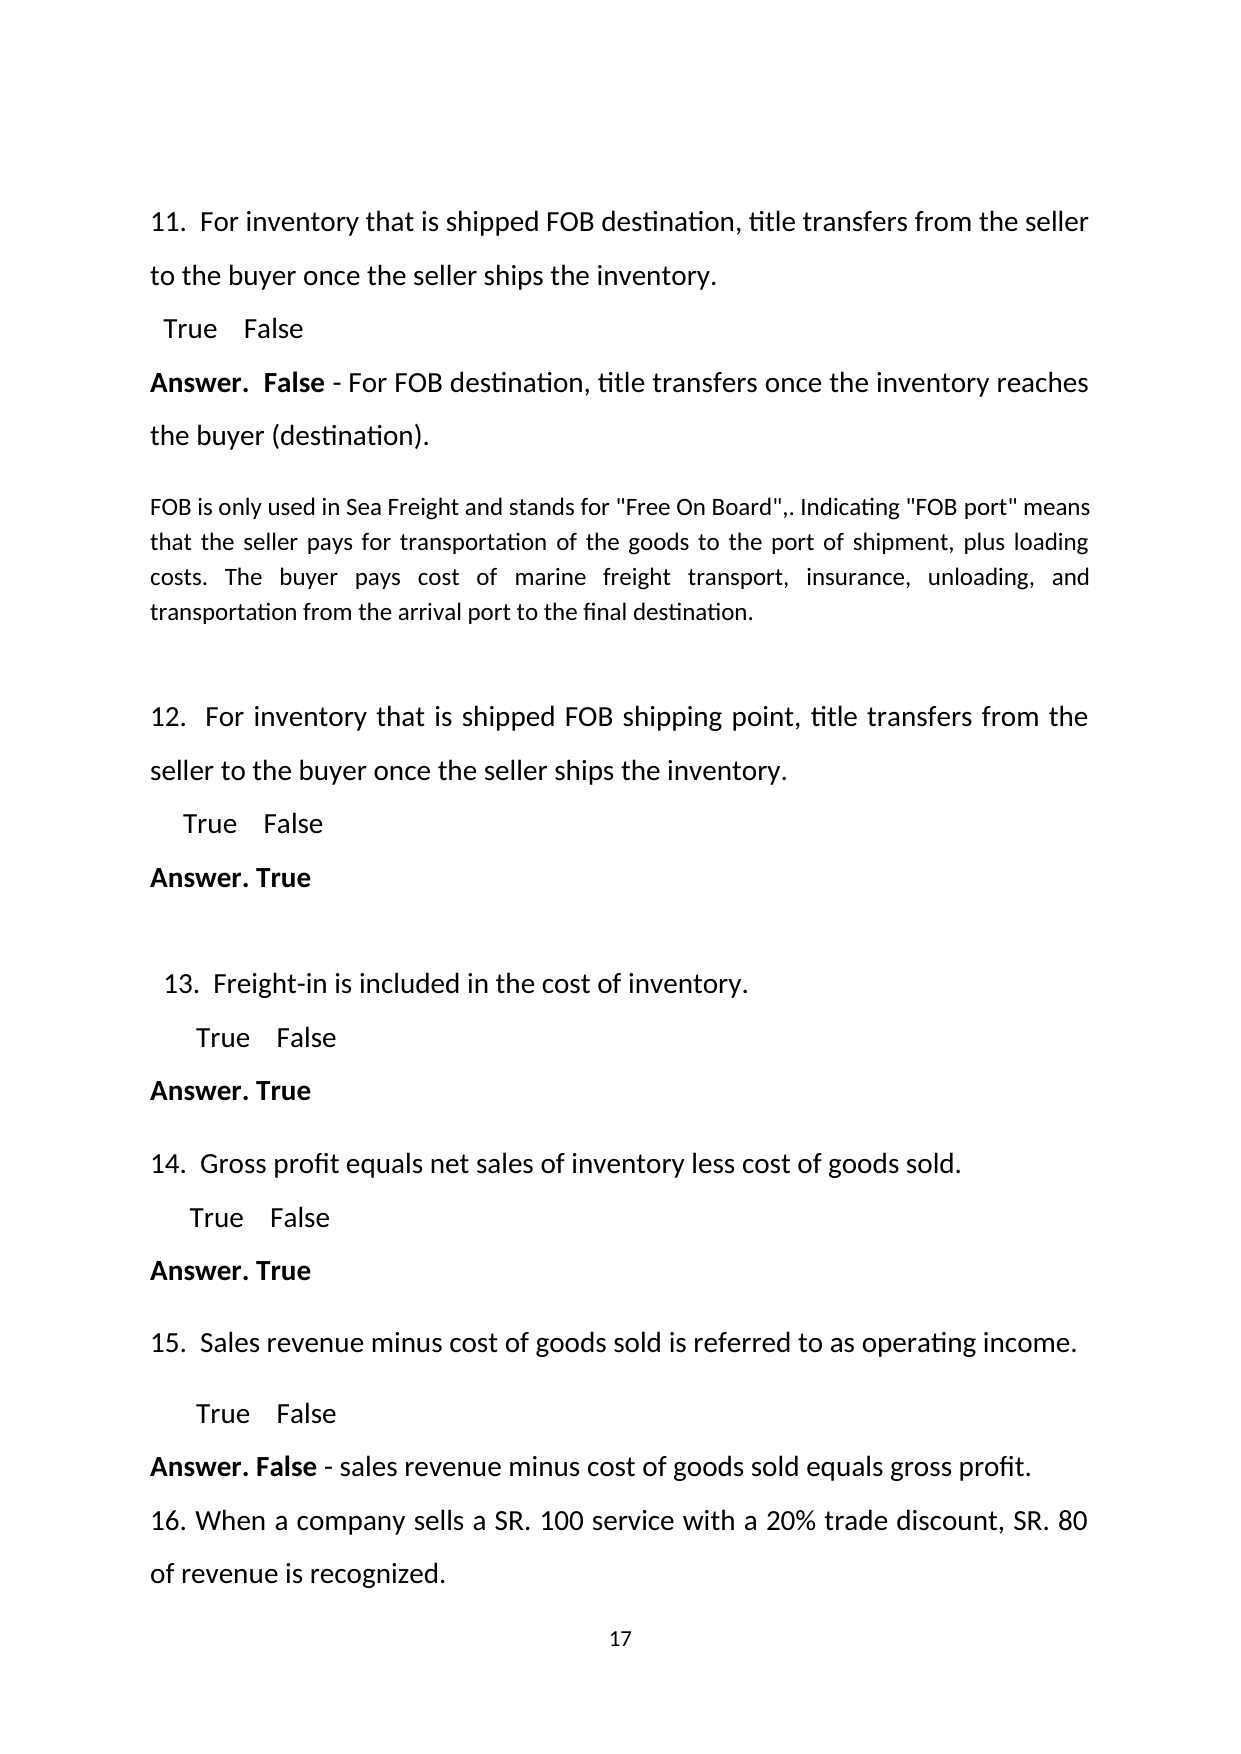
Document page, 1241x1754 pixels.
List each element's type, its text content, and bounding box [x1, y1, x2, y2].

list Answer. True [150, 859, 1090, 894]
text FOB is only used in Sea Freight and stands for "Free On Board",. Indicating "FOB port" means that the seller pays for transportation of the goods to the port of shipment, plus loading costs. The buyer pays cost of marine freight transport, insurance, unloading, and transportation from the arrival port to the final destination. [150, 491, 1090, 627]
list Answer. False - For FOB destination, title transfers once the inventory reaches the buyer (destination). [150, 364, 1090, 453]
list 16. When a company sells a SR. 100 service with a 20% trade discount, SR. 80 of revenue is recognized. [150, 1502, 1090, 1591]
list 15. Sales revenue minus cost of goods sold is referred to as operating income. [150, 1324, 1090, 1359]
list True False [150, 310, 1090, 346]
list Answer. True [150, 1252, 1090, 1288]
list True False [150, 805, 1090, 841]
list True False [150, 1199, 1090, 1235]
list Answer. True [150, 1072, 1090, 1108]
list 12. For inventory that is shipped FOB shipping point, title transfers from the seller to the buyer once the seller ships the inventory. [150, 698, 1090, 787]
list 14. Gross profit equals net sales of inventory less cost of goods sold. [150, 1146, 1090, 1181]
list True False [150, 1019, 1090, 1055]
list 13. Freight-in is included in the cost of inventory. [150, 966, 1090, 1001]
list Answer. False - sales revenue minus cost of goods sold equals gross profit. [150, 1448, 1090, 1484]
list 11. For inventory that is shipped FOB destination, title transfers from the seller to the buyer once the seller ships the inventory. [150, 203, 1090, 292]
list True False [150, 1395, 1090, 1431]
